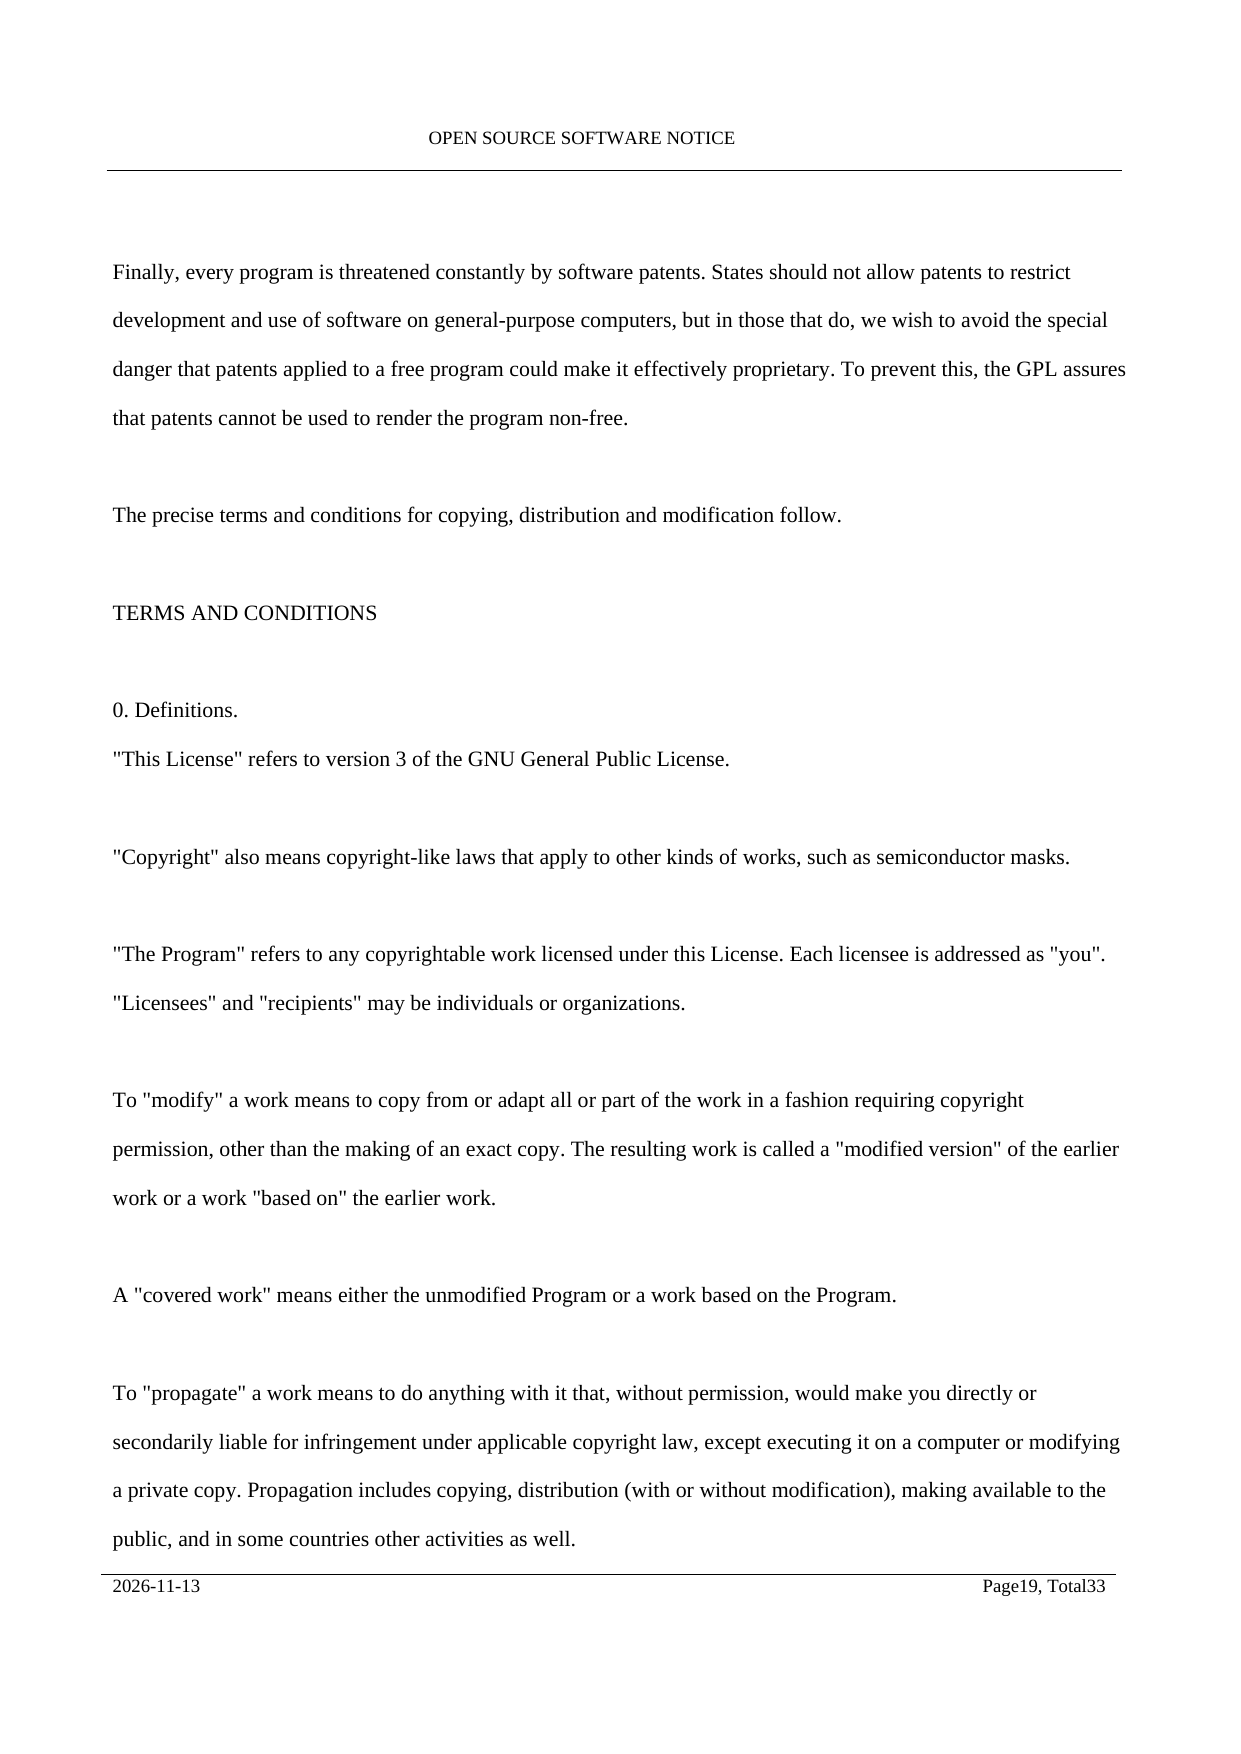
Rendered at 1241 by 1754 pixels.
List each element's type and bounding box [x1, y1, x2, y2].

text [112, 206, 1128, 1555]
